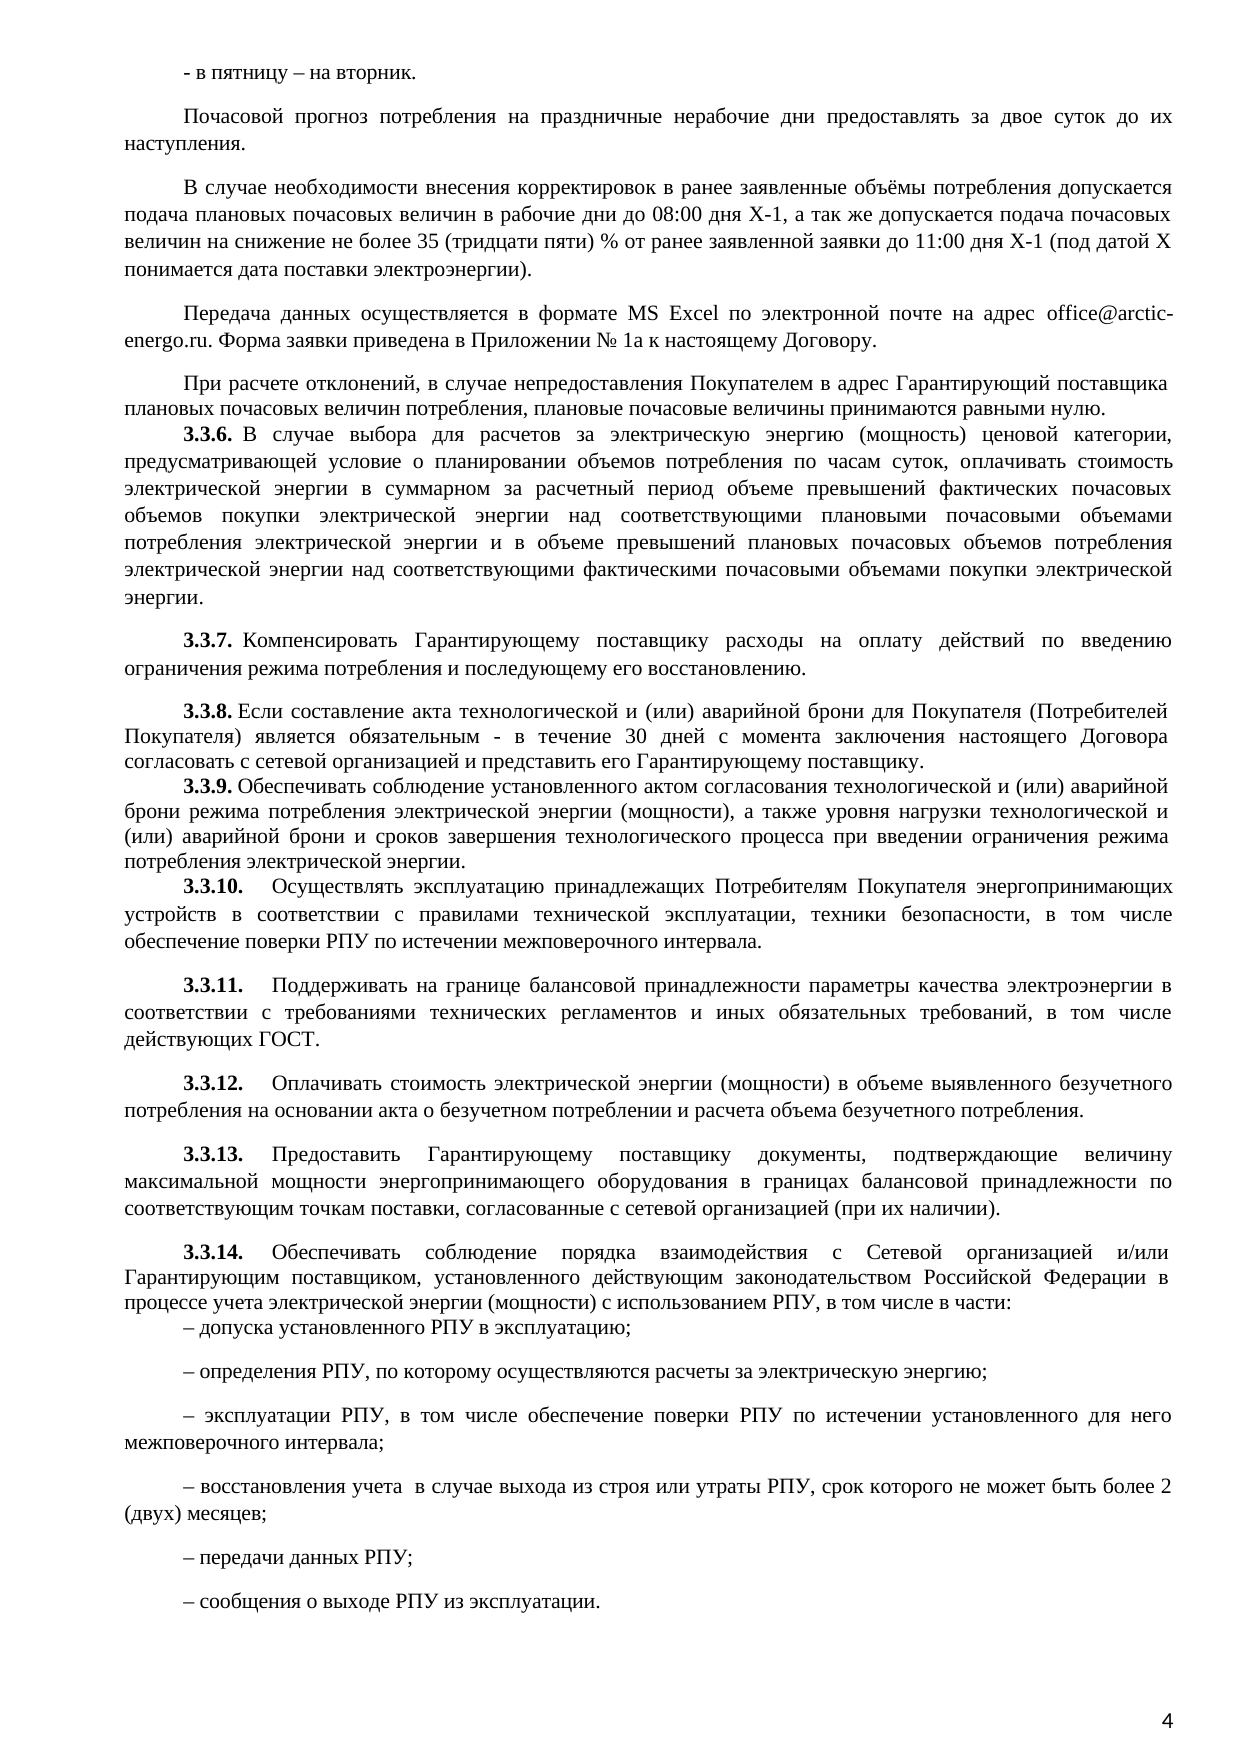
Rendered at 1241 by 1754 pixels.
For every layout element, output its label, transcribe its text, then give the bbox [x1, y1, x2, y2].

list Осуществлять эксплуатацию принадлежащих Потребителям Покупателя энергопринимающих устройств в соответствии с правилами технической эксплуатации, техники безопасности, в том числе обеспечение поверки РПУ по истечении межповерочного интервала. [124, 873, 1173, 953]
text – определения РПУ, по которому осуществляются расчеты за электрическую энергию; [124, 1358, 1173, 1383]
list В случае выбора для расчетов за электрическую энергию (мощность) ценовой категории, предусматривающей условие о планировании объемов потребления по часам суток, оплачивать стоимость электрической энергии в суммарном за расчетный период объеме превышений фактических почасовых объемов покупки электрической энергии над соответствующими плановыми почасовыми объемами потребления электрической энергии и в объеме превышений плановых почасовых объемов потребления электрической энергии над соответствующими фактическими почасовыми объемами покупки электрической энергии. [124, 421, 1173, 609]
list Обеспечивать соблюдение порядка взаимодействия с Сетевой организацией и/или Гарантирующим поставщиком, установленного действующим законодательством Российской Федерации в процессе учета электрической энергии (мощности) с использованием РПУ, в том числе в части: [124, 1239, 1169, 1314]
text – сообщения о выходе РПУ из эксплуатации. [183, 1588, 1173, 1613]
text – допуска установленного РПУ в эксплуатацию; [124, 1314, 1173, 1339]
text – восстановления учета в случае выхода из строя или утраты РПУ, срок которого не может быть более 2 (двух) месяцев; [124, 1473, 1173, 1525]
list Оплачивать стоимость электрической энергии (мощности) в объеме выявленного безучетного потребления на основании акта о безучетном потреблении и расчета объема безучетного потребления. [124, 1070, 1173, 1122]
text - в пятницу – на вторник. [124, 59, 1173, 84]
list Компенсировать Гарантирующему поставщику расходы на оплату действий по введению ограничения режима потребления и последующему его восстановлению. [124, 627, 1173, 680]
text Передача данных осуществляется в формате MS Excel по электронной почте на адрес office@arctic-energo.ru. Форма заявки приведена в Приложении № 1а к настоящему Договору. [124, 299, 1173, 352]
list Предоставить Гарантирующему поставщику документы, подтверждающие величину максимальной мощности энергопринимающего оборудования в границах балансовой принадлежности по соответствующим точкам поставки, согласованные с сетевой организацией (при их наличии). [124, 1141, 1173, 1221]
list Поддерживать на границе балансовой принадлежности параметры качества электроэнергии в соответствии с требованиями технических регламентов и иных обязательных требований, в том числе действующих ГОСТ. [124, 972, 1173, 1051]
text При расчете отклонений, в случае непредоставления Покупателем в адрес Гарантирующий поставщика плановых почасовых величин потребления, плановые почасовые величины принимаются равными нулю. [124, 371, 1169, 421]
text – передачи данных РПУ; [124, 1544, 1173, 1569]
text В случае необходимости внесения корректировок в ранее заявленные объёмы потребления допускается подача плановых почасовых величин в рабочие дни до 08:00 дня Х-1, а так же допускается подача почасовых величин на снижение не более 35 (тридцати пяти) % от ранее заявленной заявки до 11:00 дня Х-1 (под датой Х понимается дата поставки электроэнергии). [124, 174, 1173, 281]
text – эксплуатации РПУ, в том числе обеспечение поверки РПУ по истечении установленного для него межповерочного интервала; [124, 1402, 1173, 1454]
list Если составление акта технологической и (или) аварийной брони для Покупателя (Потребителей Покупателя) является обязательным - в течение 30 дней с момента заключения настоящего Договора согласовать с сетевой организацией и представить его Гарантирующему поставщику. [124, 698, 1169, 773]
text Почасовой прогноз потребления на праздничные нерабочие дни предоставлять за двое суток до их наступления. [124, 103, 1173, 155]
list Обеспечивать соблюдение установленного актом согласования технологической и (или) аварийной брони режима потребления электрической энергии (мощности), а также уровня нагрузки технологической и (или) аварийной брони и сроков завершения технологического процесса при введении ограничения режима потребления электрической энергии. [124, 773, 1169, 873]
